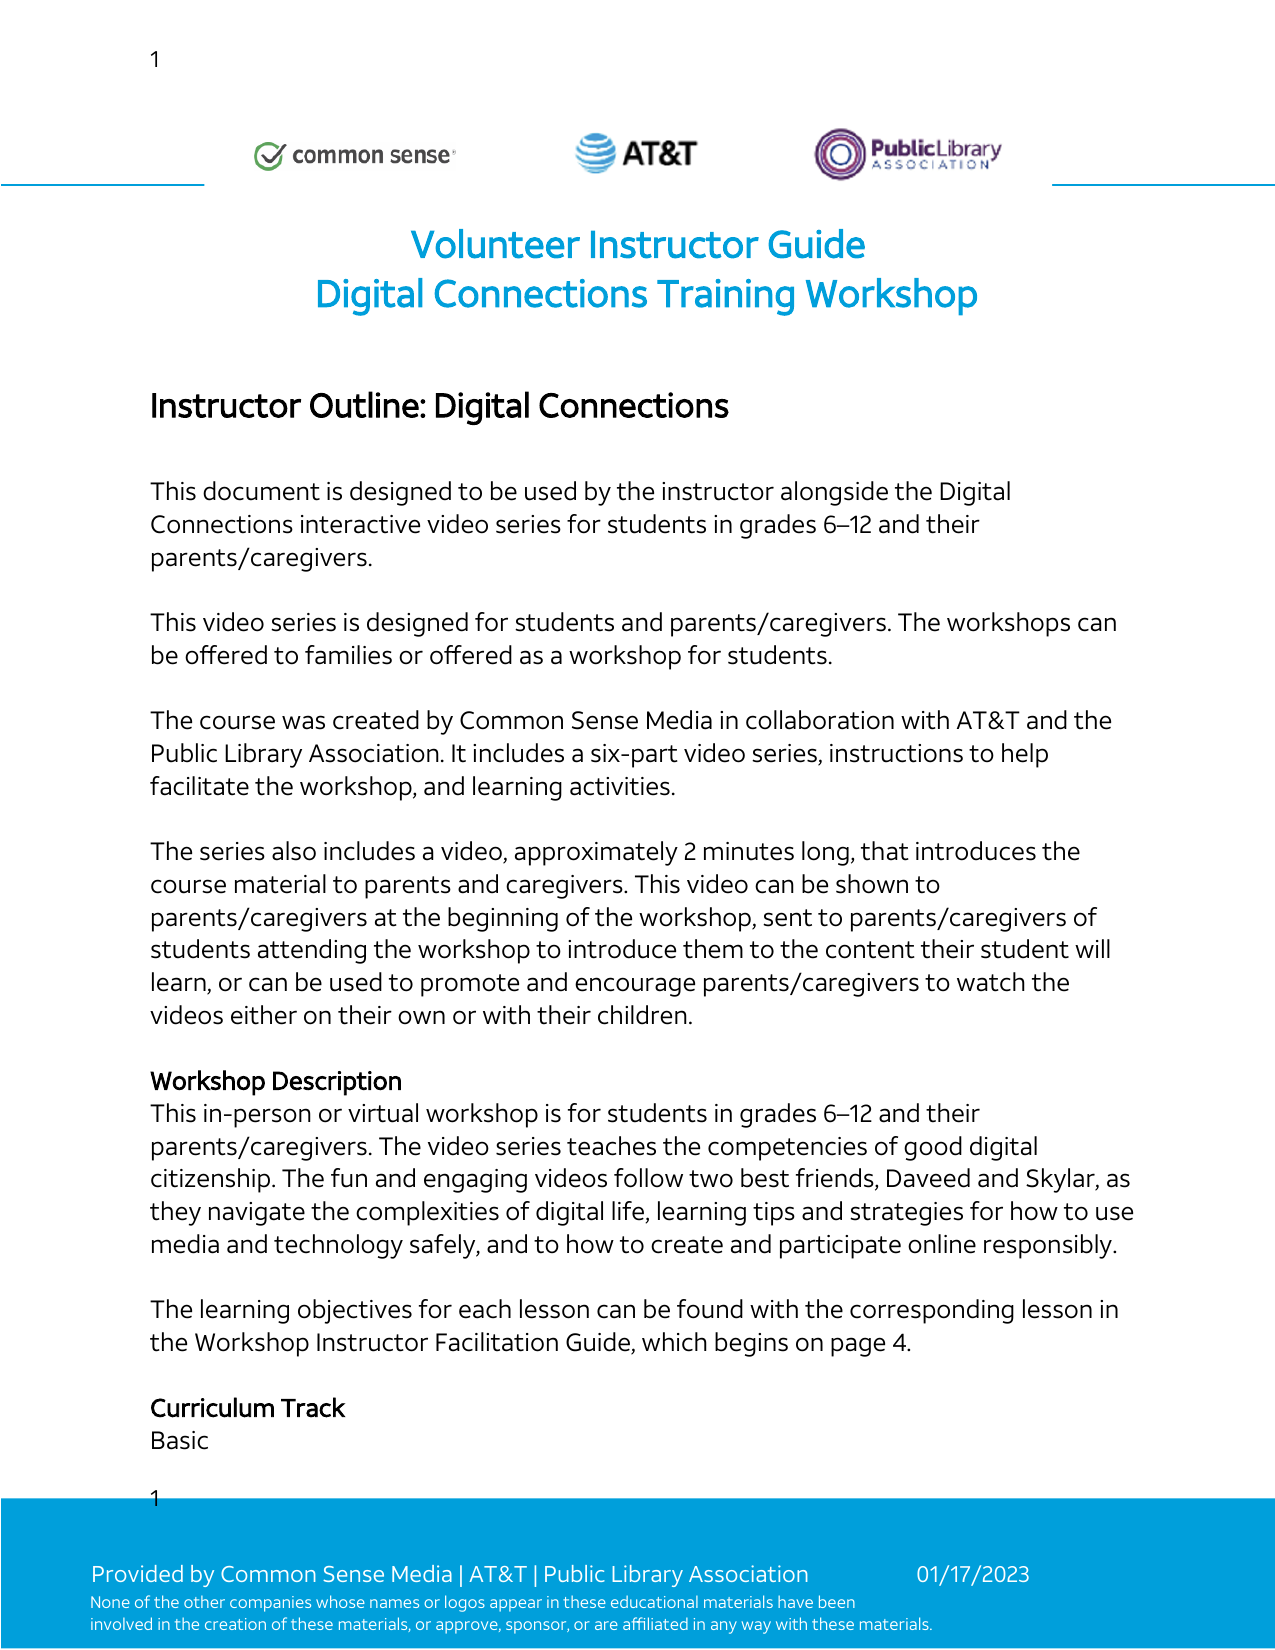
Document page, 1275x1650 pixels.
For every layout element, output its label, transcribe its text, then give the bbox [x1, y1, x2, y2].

picture [204, 90, 1053, 202]
list This in-person or virtual workshop is for students in grades 6–12 and their parents/caregivers. The video series teaches the competencies of good digital citizenship. The fun and engaging videos follow two best friends, Daveed and Skylar, as they navigate the complexities of digital life, learning tips and strategies for how to use media and technology safely, and to how to create and participate online responsibly. [150, 1096, 1144, 1259]
list This video series is designed for students and parents/caregivers. The workshops can be offered to families or offered as a workshop for students. [150, 605, 1144, 671]
list The series also includes a video, approximately 2 minutes long, that introduces the course material to parents and caregivers. This video can be shown to parents/caregivers at the beginning of the workshop, sent to parents/caregivers of students attending the workshop to introduce them to the content their student will learn, or can be used to promote and encourage parents/caregivers to watch the videos either on their own or with their children. [150, 834, 1144, 1030]
list This document is designed to be used by the instructor alongside the Digital Connections interactive video series for students in grades 6–12 and their parents/caregivers. [150, 474, 1144, 572]
list Instructor Outline: Digital Connections [150, 382, 1144, 425]
list The learning objectives for each lesson can be found with the corresponding lesson in the Workshop Instructor Facilitation Guide, which begins on page 4. [150, 1292, 1144, 1357]
text Volunteer Instructor Guide [150, 218, 1144, 267]
text Digital Connections Training Workshop [150, 267, 1144, 316]
list The course was created by Common Sense Media in collaboration with AT&T and the Public Library Association. It includes a six-part video series, instructions to help facilitate the workshop, and learning activities. [150, 703, 1144, 801]
list Workshop Description [150, 1063, 1144, 1096]
list Curriculum Track [150, 1390, 1144, 1423]
list Basic [150, 1423, 1144, 1456]
